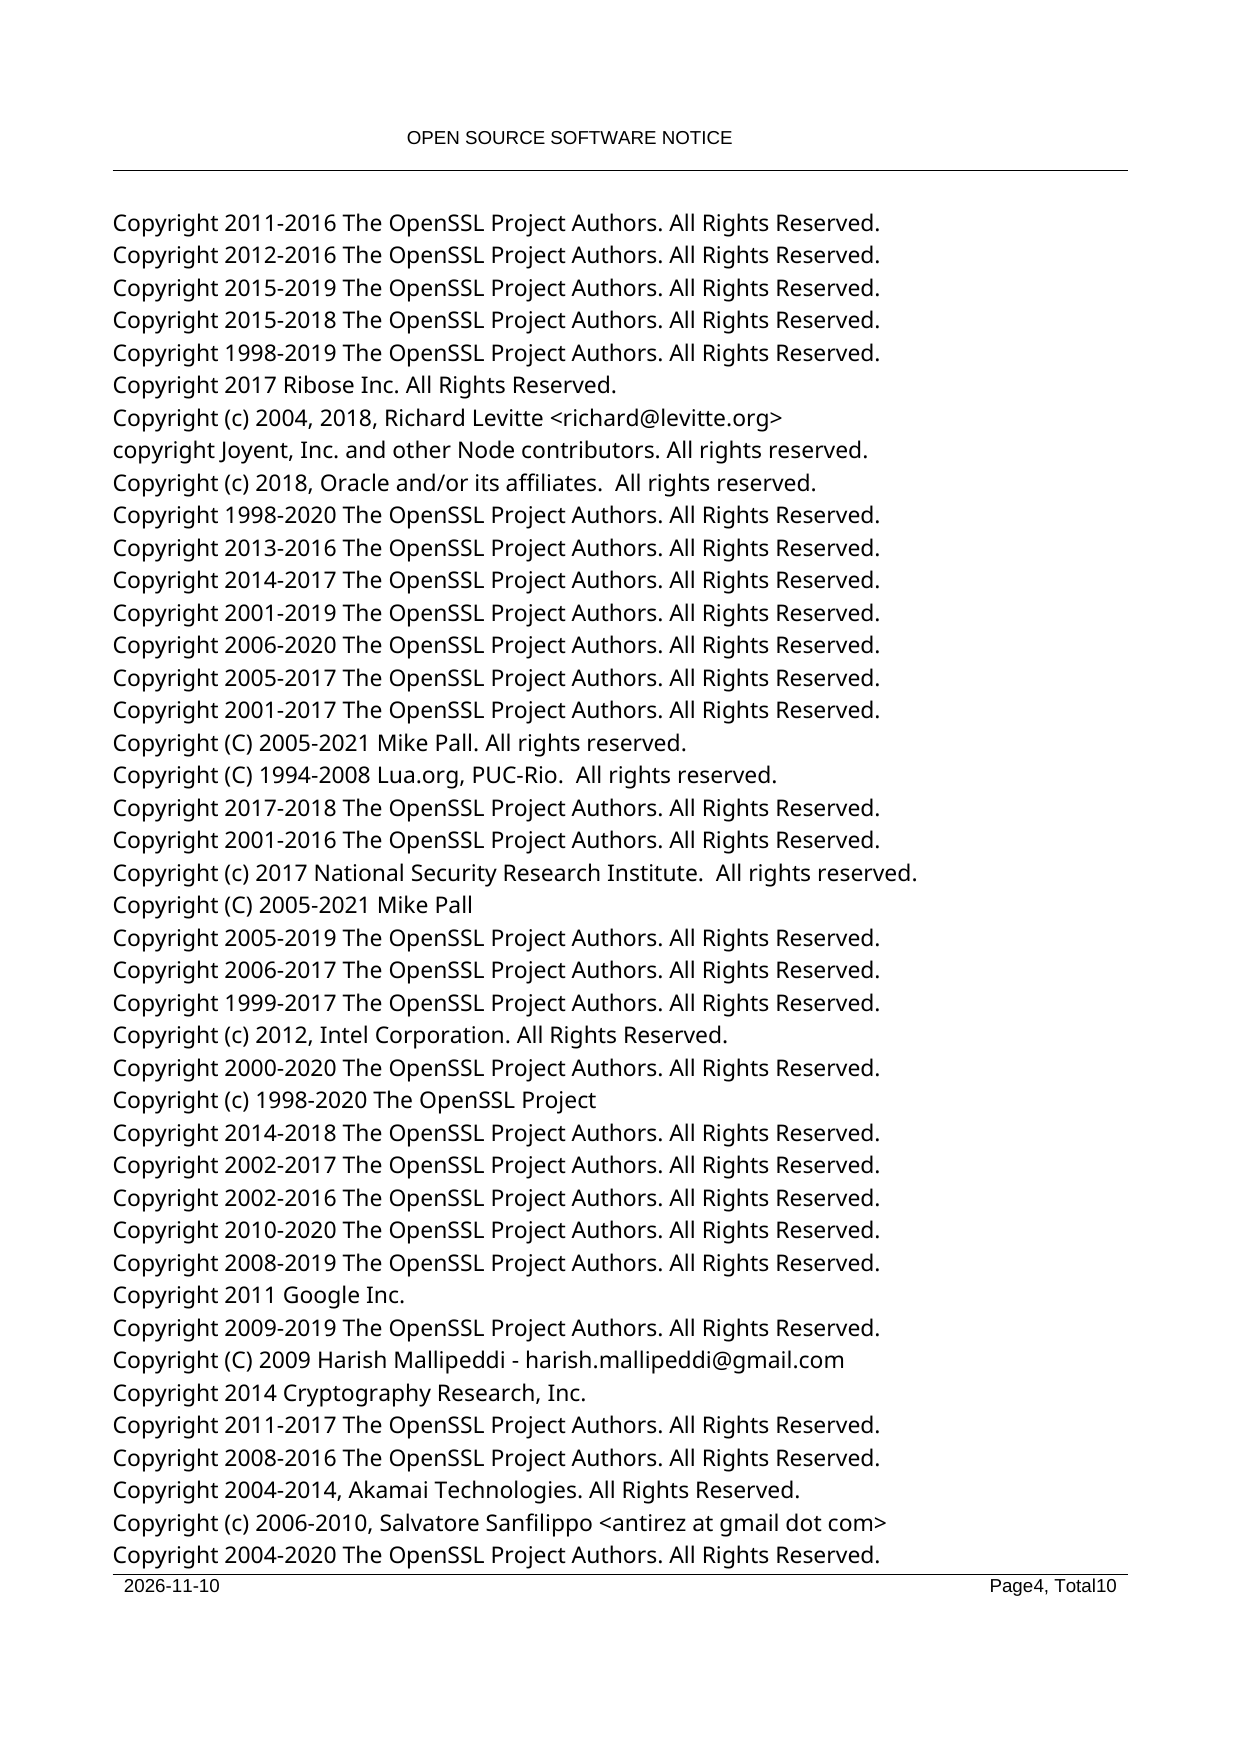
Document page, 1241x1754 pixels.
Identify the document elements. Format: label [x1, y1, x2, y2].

text [112, 206, 1128, 1571]
